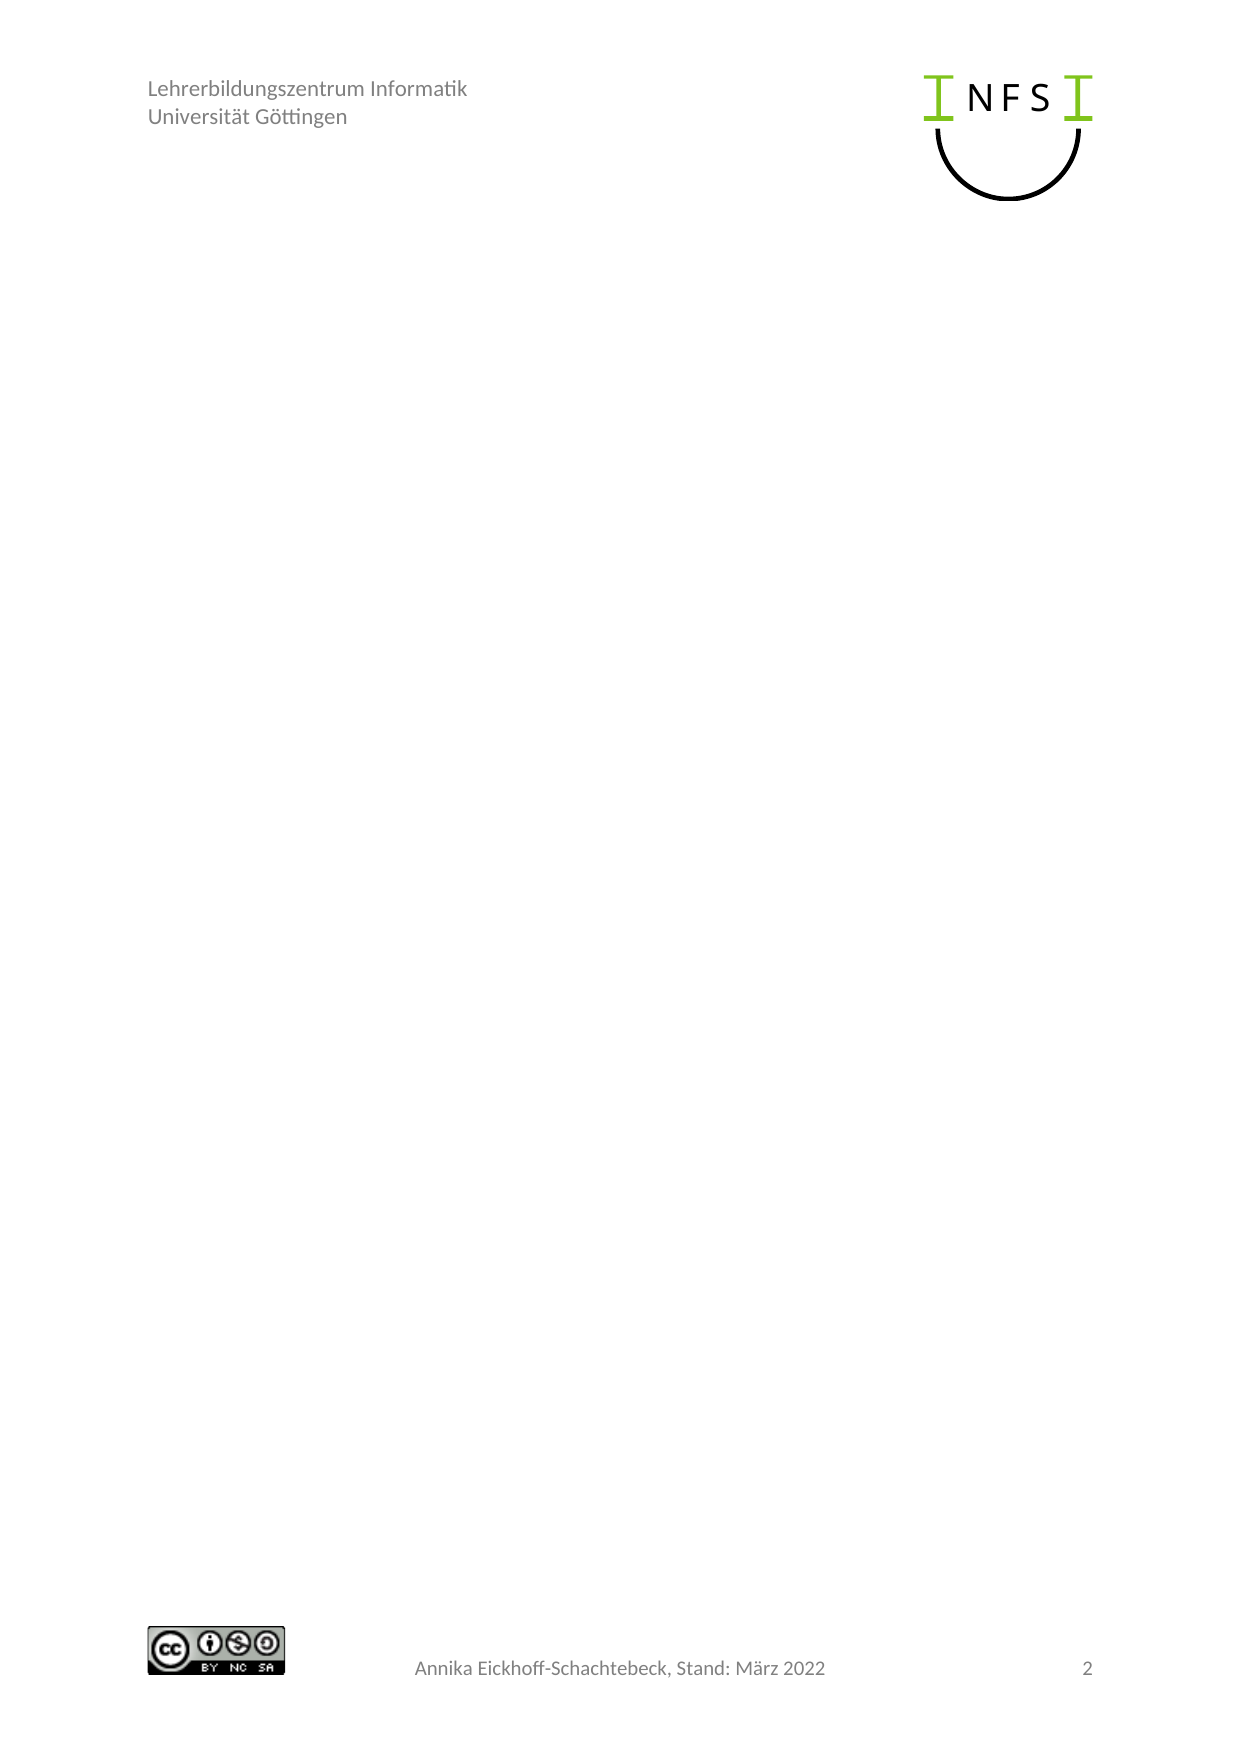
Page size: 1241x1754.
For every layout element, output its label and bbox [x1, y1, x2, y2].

picture [147, 1626, 286, 1675]
